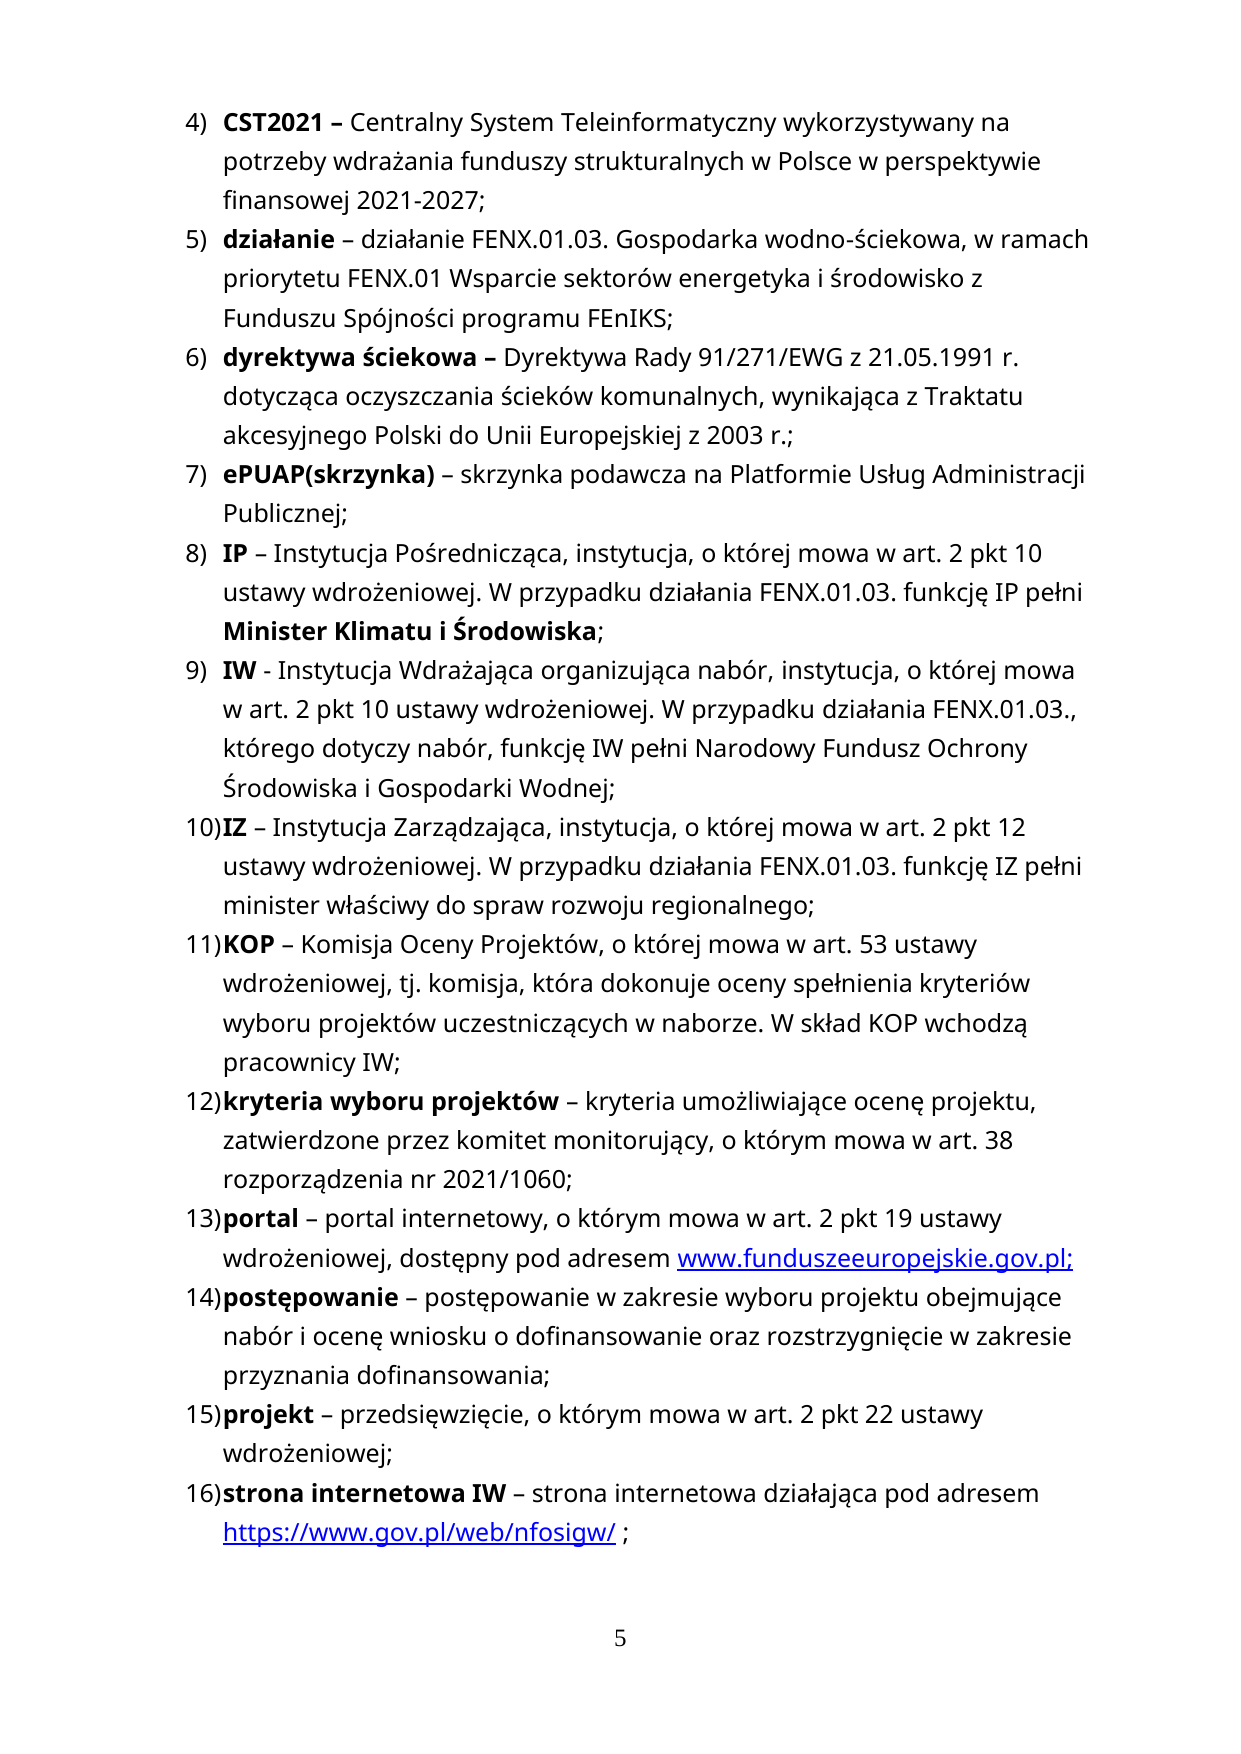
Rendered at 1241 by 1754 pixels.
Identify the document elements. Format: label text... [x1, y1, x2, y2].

list kryteria wyboru projektów – kryteria umożliwiające ocenę projektu, zatwierdzone przez komitet monitorujący, o którym mowa w art. 38 rozporządzenia nr 2021/1060; [185, 1083, 1092, 1196]
list KOP – Komisja Oceny Projektów, o której mowa w art. 53 ustawy wdrożeniowej, tj. komisja, która dokonuje oceny spełnienia kryteriów wyboru projektów uczestniczących w naborze. W skład KOP wchodzą pracownicy IW; [185, 927, 1092, 1078]
list IW - Instytucja Wdrażająca organizująca nabór, instytucja, o której mowa w art. 2 pkt 10 ustawy wdrożeniowej. W przypadku działania FENX.01.03., którego dotyczy nabór, funkcję IW pełni Narodowy Fundusz Ochrony Środowiska i Gospodarki Wodnej; [185, 653, 1092, 804]
list strona internetowa IW – strona internetowa działająca pod adresem https://www.gov.pl/web/nfosigw/ ; [185, 1475, 1092, 1548]
list IZ – Instytucja Zarządzająca, instytucja, o której mowa w art. 2 pkt 12 ustawy wdrożeniowej. W przypadku działania FENX.01.03. funkcję IZ pełni minister właściwy do spraw rozwoju regionalnego; [185, 809, 1092, 922]
list działanie – działanie FENX.01.03. Gospodarka wodno‐ściekowa, w ramach priorytetu FENX.01 Wsparcie sektorów energetyka i środowisko z Funduszu Spójności programu FEnIKS; [185, 222, 1092, 334]
list postępowanie – postępowanie w zakresie wyboru projektu obejmujące nabór i ocenę wniosku o dofinansowanie oraz rozstrzygnięcie w zakresie przyznania dofinansowania; [185, 1279, 1092, 1392]
list ePUAP(skrzynka) – skrzynka podawcza na Platformie Usług Administracji Publicznej; [185, 457, 1092, 530]
list portal – portal internetowy, o którym mowa w art. 2 pkt 19 ustawy wdrożeniowej, dostępny pod adresem www.funduszeeuropejskie.gov.pl; [185, 1201, 1092, 1274]
list IP – Instytucja Pośrednicząca, instytucja, o której mowa w art. 2 pkt 10 ustawy wdrożeniowej. W przypadku działania FENX.01.03. funkcję IP pełni Minister Klimatu i Środowiska; [185, 535, 1092, 648]
list dyrektywa ściekowa – Dyrektywa Rady 91/271/EWG z 21.05.1991 r. dotycząca oczyszczania ścieków komunalnych, wynikająca z Traktatu akcesyjnego Polski do Unii Europejskiej z 2003 r.; [185, 339, 1092, 452]
list CST2021 – Centralny System Teleinformatyczny wykorzystywany na potrzeby wdrażania funduszy strukturalnych w Polsce w perspektywie finansowej 2021-2027; [185, 104, 1092, 217]
list projekt – przedsięwzięcie, o którym mowa w art. 2 pkt 22 ustawy wdrożeniowej; [185, 1397, 1092, 1470]
